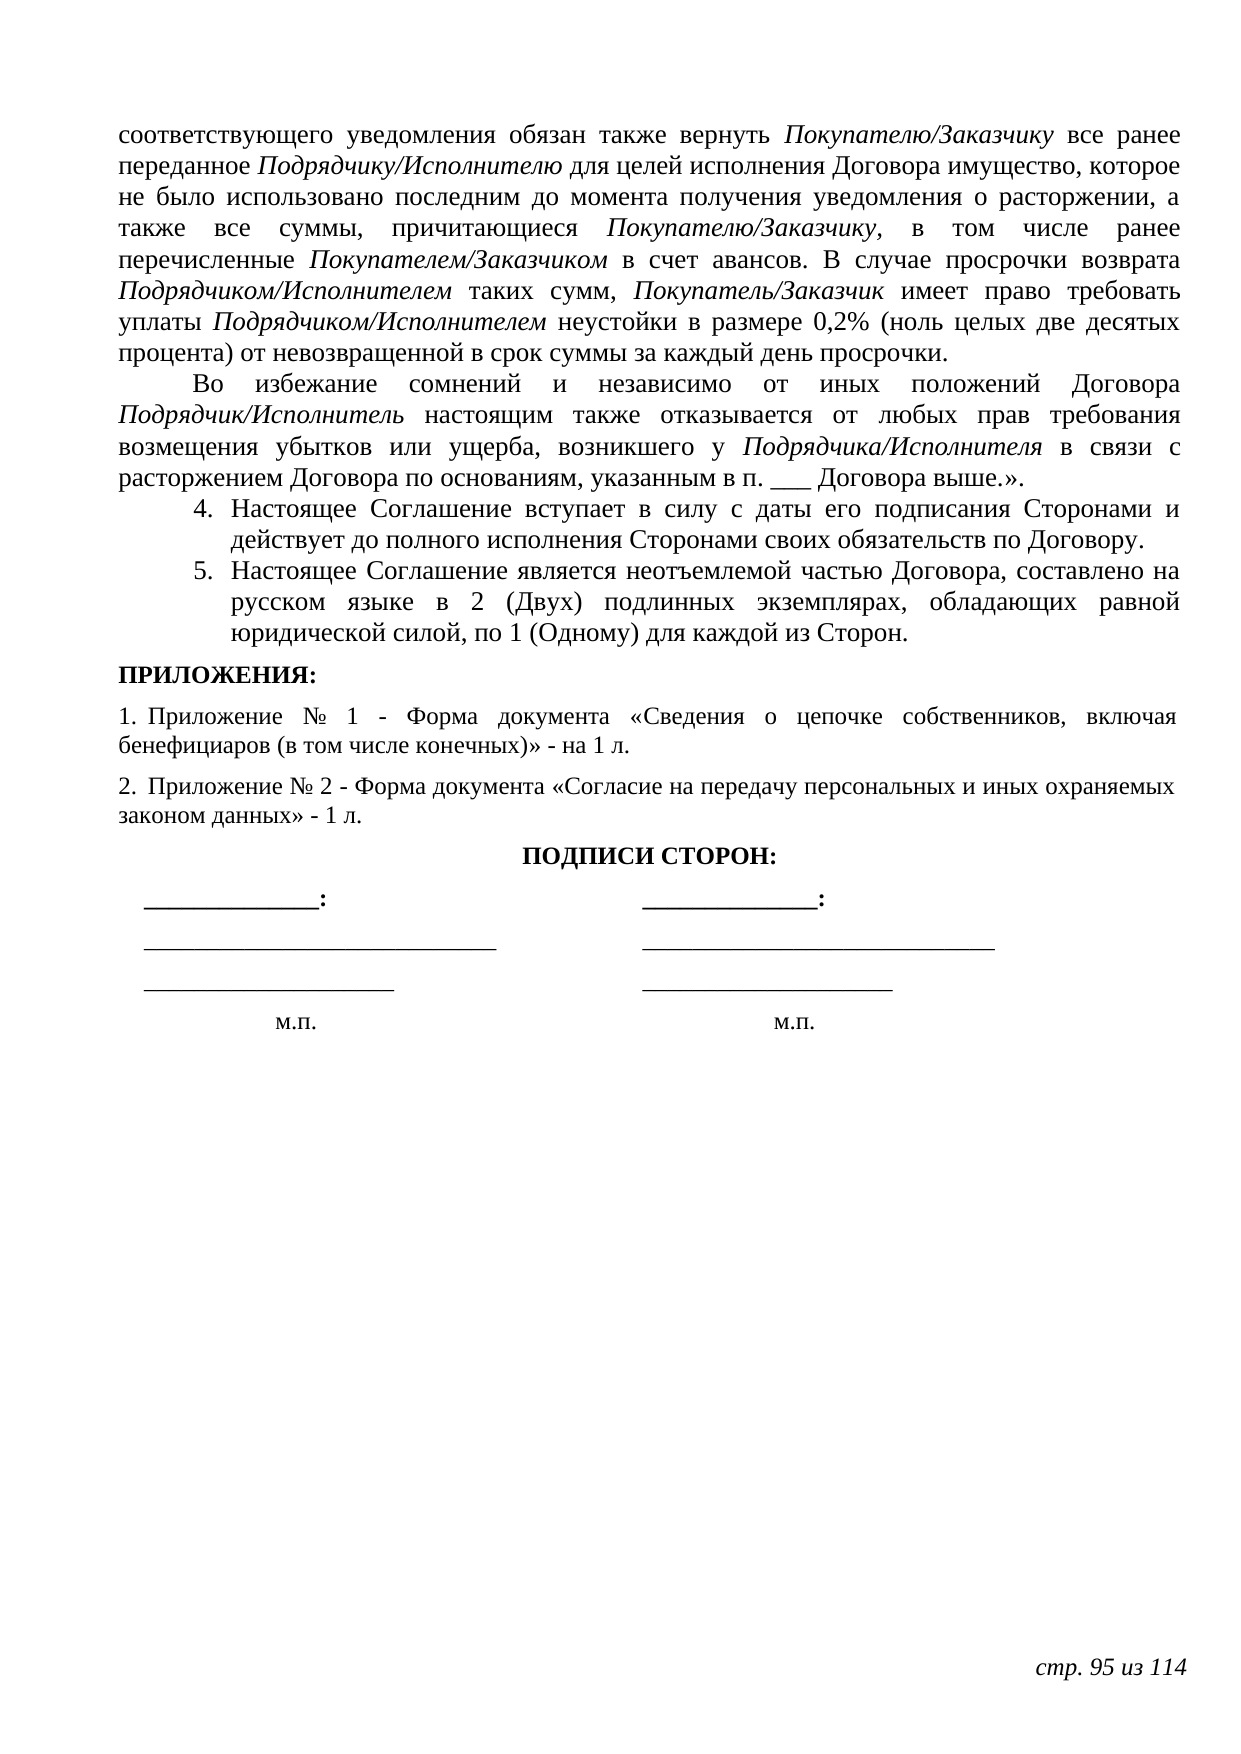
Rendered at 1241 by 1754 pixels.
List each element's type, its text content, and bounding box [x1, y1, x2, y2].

text ПРИЛОЖЕНИЯ: [118, 660, 1181, 689]
table_cell ____________________________ ____________________ м.п. [133, 911, 631, 1035]
table_header ______________: [133, 870, 631, 911]
title ПОДПИСИ СТОРОН: [118, 841, 1181, 870]
text Во избежание сомнений и независимо от иных положений Договора Подрядчик/Исполнитель настоящим также отказывается от любых прав требования возмещения убытков или ущерба, возникшего у Подрядчика/Исполнителя в связи с расторжением Договора по основаниям, указанным в п. ___ Договора выше.». [118, 367, 1181, 492]
list Приложение № 1 - Форма документа «Сведения о цепочке собственников, включая бенефициаров (в том числе конечных)» - на 1 л. [118, 701, 1177, 759]
table_header ______________: [631, 870, 1167, 911]
list Настоящее Соглашение является неотъемлемой частью Договора, составлено на русском языке в 2 (Двух) подлинных экземплярах, обладающих равной юридической силой, по 1 (Одному) для каждой из Сторон. [193, 554, 1181, 648]
list Приложение № 2 - Форма документа «Согласие на передачу персональных и иных охраняемых законом данных» - 1 л. [118, 771, 1177, 829]
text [118, 118, 1181, 367]
table_cell ____________________________ ____________________ м.п. [631, 911, 1167, 1035]
list Настоящее Соглашение вступает в силу с даты его подписания Сторонами и действует до полного исполнения Сторонами своих обязательств по Договору. [193, 492, 1181, 554]
